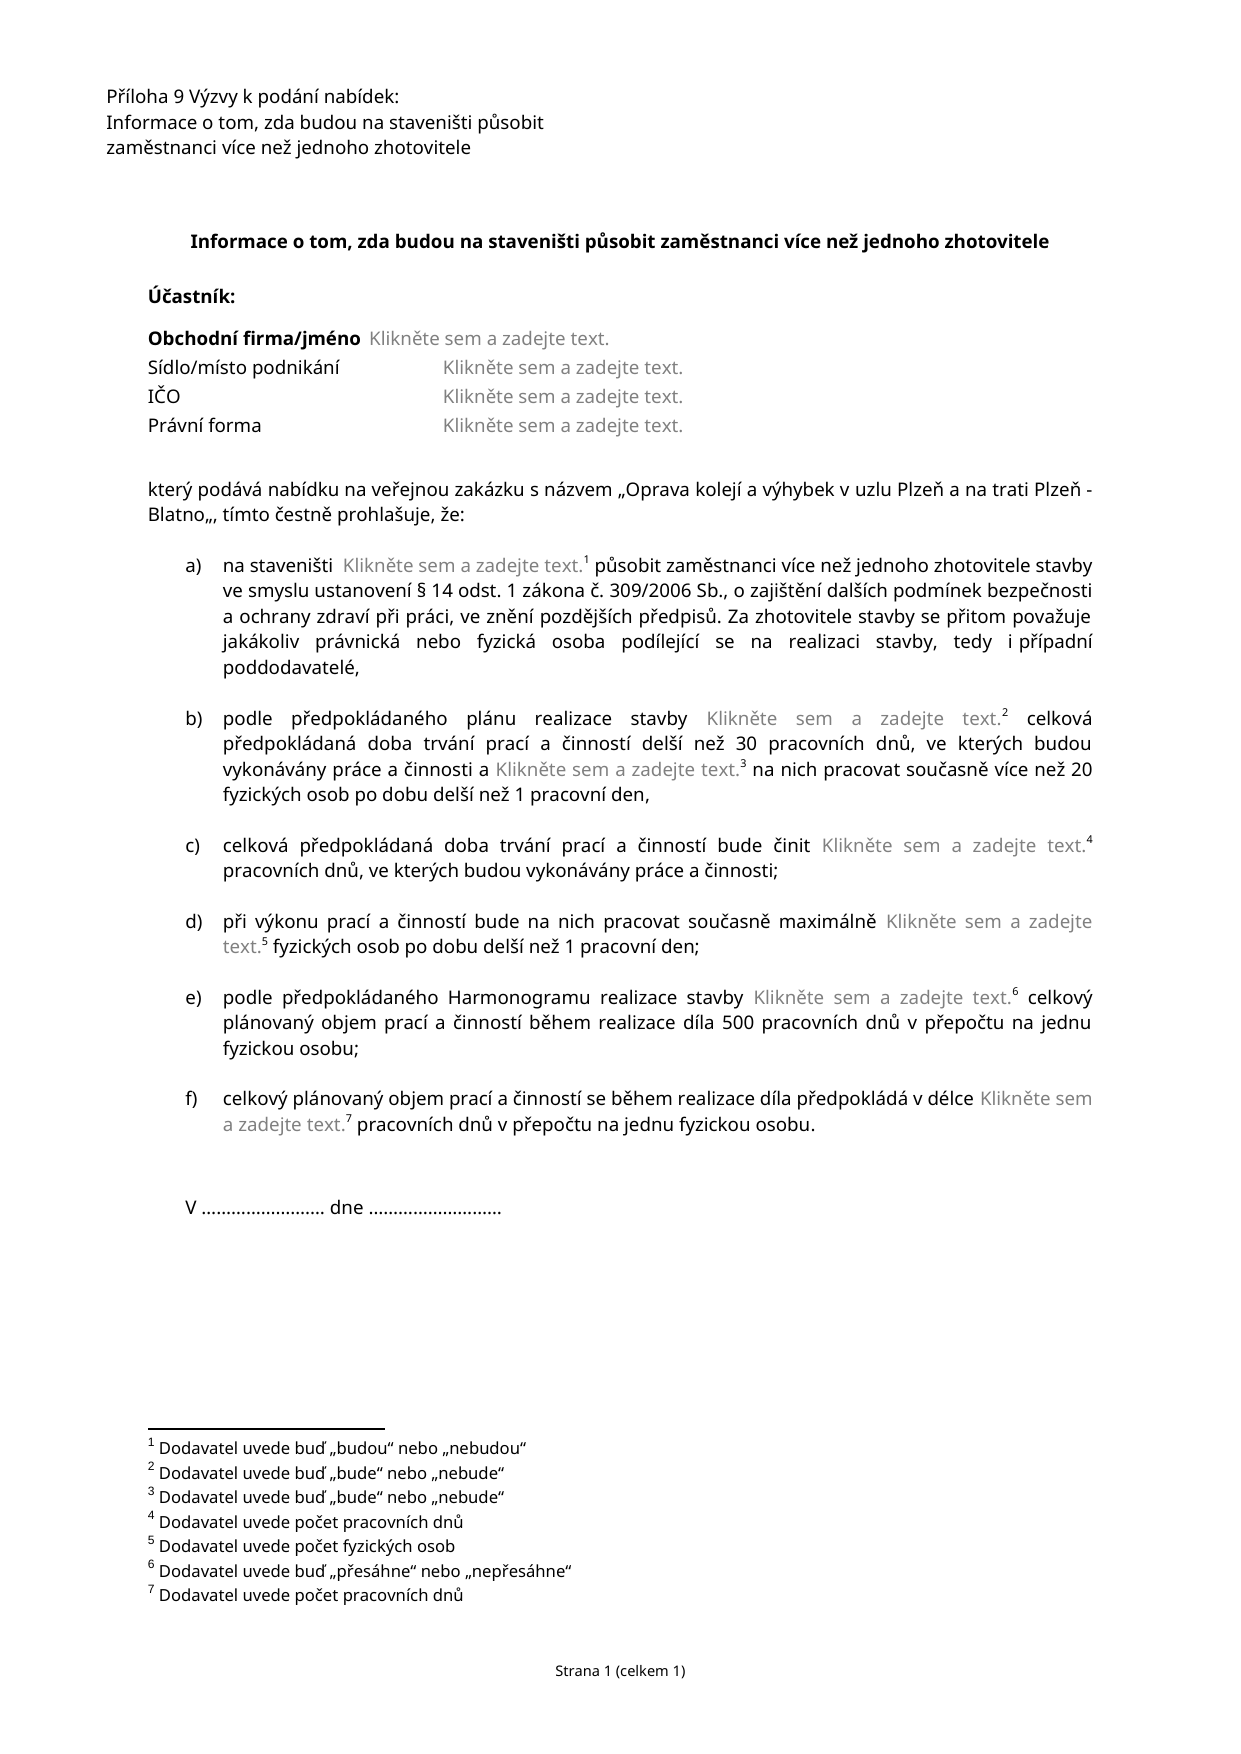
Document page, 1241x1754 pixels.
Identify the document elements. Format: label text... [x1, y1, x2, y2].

list při výkonu prací a činností bude na nich pracovat současně maximálně fyzických osob po dobu delší než 1 pracovní den; [185, 908, 1093, 959]
text V ………………….… dne ……………………… [185, 1191, 1092, 1220]
text IČO [148, 380, 1093, 409]
title Informace o tom, zda budou na staveništi působit zaměstnanci více než jednoho zhotovitele [148, 228, 1093, 254]
list celková předpokládaná doba trvání prací a činností bude činit pracovních dnů, ve kterých budou vykonávány práce a činnosti; [185, 832, 1093, 883]
text Účastník: [148, 279, 1093, 310]
text Obchodní firma/jméno [148, 322, 1093, 351]
list podle předpokládaného Harmonogramu realizace stavby celkový plánovaný objem prací a činností během realizace díla 500 pracovních dnů v přepočtu na jednu fyzickou osobu; [185, 984, 1093, 1061]
list na staveništi působit zaměstnanci více než jednoho zhotovitele stavby ve smyslu ustanovení § 14 odst. 1 zákona č. 309/2006 Sb., o zajištění dalších podmínek bezpečnosti a ochrany zdraví při práci, ve znění pozdějších předpisů. Za zhotovitele stavby se přitom považuje jakákoliv právnická nebo fyzická osoba podílející se na realizaci stavby, tedy i případní poddodavatelé, [185, 552, 1093, 680]
text Právní forma [148, 409, 1093, 438]
text který podává nabídku na veřejnou zakázku s názvem „Oprava kolejí a výhybek v uzlu Plzeň a na trati Plzeň - Blatno„, tímto čestně prohlašuje, že: [148, 476, 1093, 527]
list celkový plánovaný objem prací a činností se během realizace díla předpokládá v délce pracovních dnů v přepočtu na jednu fyzickou osobu. [185, 1086, 1093, 1137]
list podle předpokládaného plánu realizace stavby celková předpokládaná doba trvání prací a činností delší než 30 pracovních dnů, ve kterých budou vykonávány práce a činnosti a na nich pracovat současně více než 20 fyzických osob po dobu delší než 1 pracovní den, [185, 705, 1093, 807]
text Sídlo/místo podnikání [148, 351, 1093, 380]
